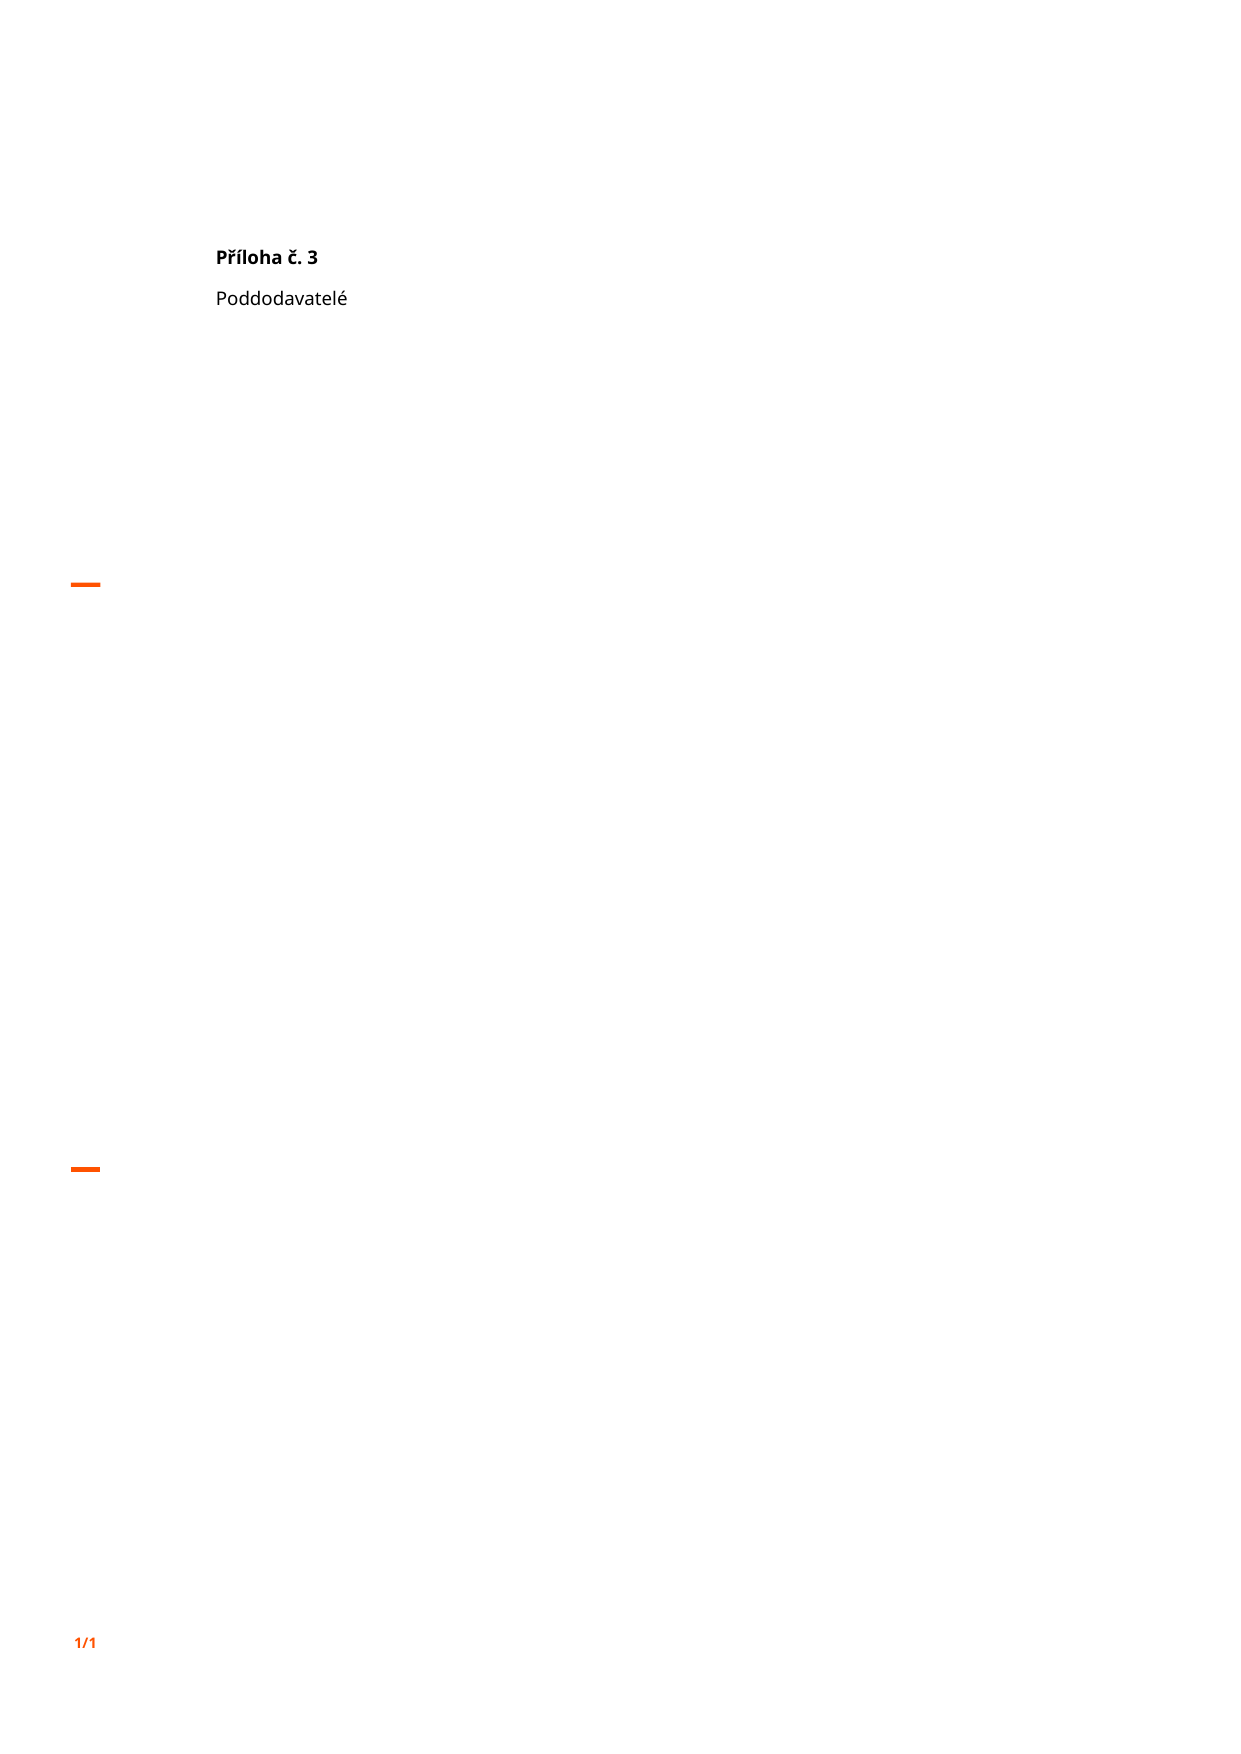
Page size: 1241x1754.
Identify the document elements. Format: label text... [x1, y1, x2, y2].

text Příloha č. 3 [216, 244, 1122, 270]
text Poddodavatelé [216, 285, 1122, 310]
